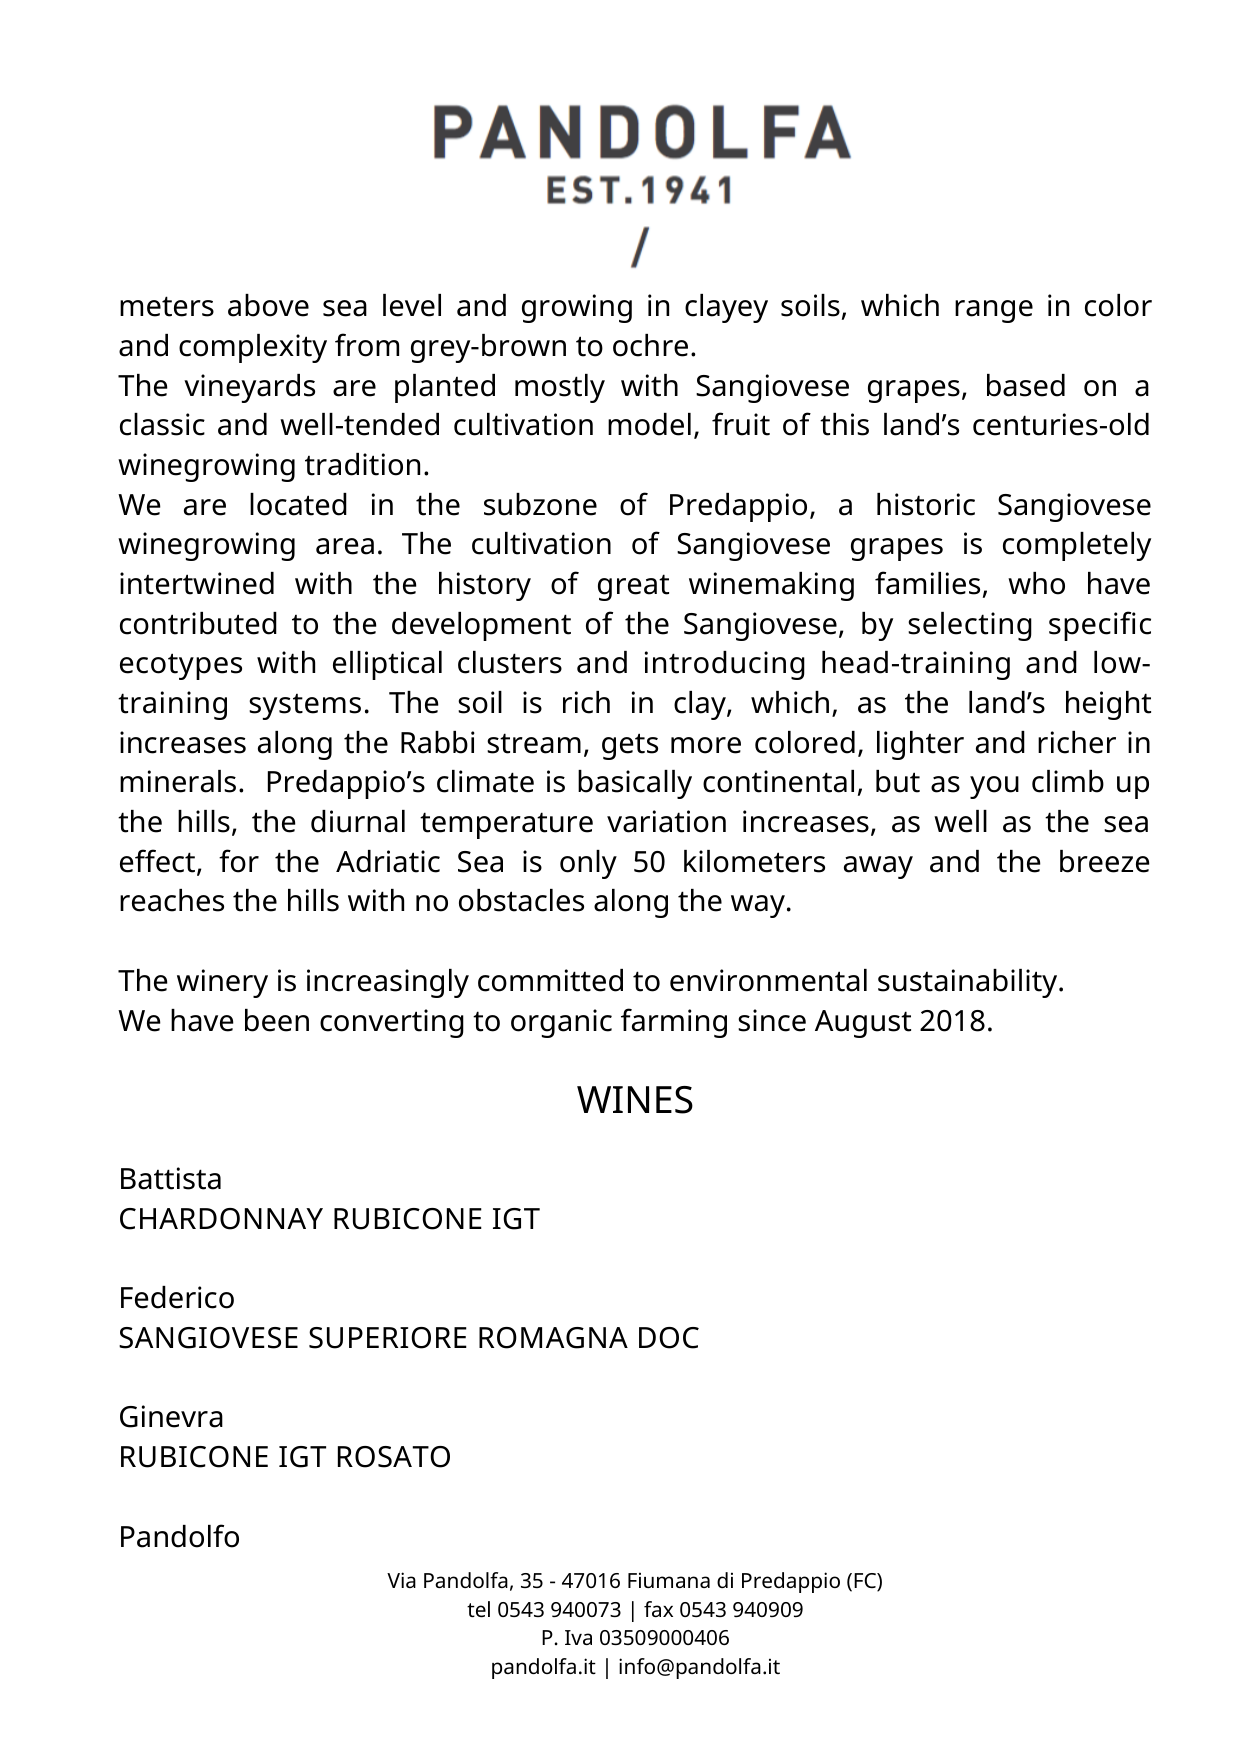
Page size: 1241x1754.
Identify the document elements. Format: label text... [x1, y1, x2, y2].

text CHARDONNAY RUBICONE IGT [118, 1198, 1152, 1238]
text Pandolfo [118, 1516, 1152, 1556]
text We are located in the subzone of Predappio, a historic Sangiovese winegrowing area. The cultivation of Sangiovese grapes is completely intertwined with the history of great winemaking families, who have contributed to the development of the Sangiovese, by selecting specific ecotypes with elliptical clusters and introducing head-training and low-training systems. The soil is rich in clay, which, as the land’s height increases along the Rabbi stream, gets more colored, lighter and richer in minerals. Predappio’s climate is basically continental, but as you climb up the hills, the diurnal temperature variation increases, as well as the sea effect, for the Adriatic Sea is only 50 kilometers away and the breeze reaches the hills with no obstacles along the way. [118, 484, 1152, 920]
text Federico [118, 1278, 1152, 1317]
text Ginevra [118, 1397, 1152, 1436]
text The vineyards are planted mostly with Sangiovese grapes, based on a classic and well-tended cultivation model, fruit of this land’s centuries-old winegrowing tradition. [118, 365, 1152, 484]
picture [380, 73, 891, 286]
text The winery is increasingly committed to environmental sustainability. [118, 960, 1152, 1000]
text WINES [118, 1073, 1152, 1124]
text Battista [118, 1159, 1152, 1198]
text We have been converting to organic farming since August 2018. [118, 1000, 1152, 1039]
text RUBICONE IGT ROSATO [118, 1436, 1152, 1476]
text SANGIOVESE SUPERIORE ROMAGNA DOC [118, 1317, 1152, 1357]
